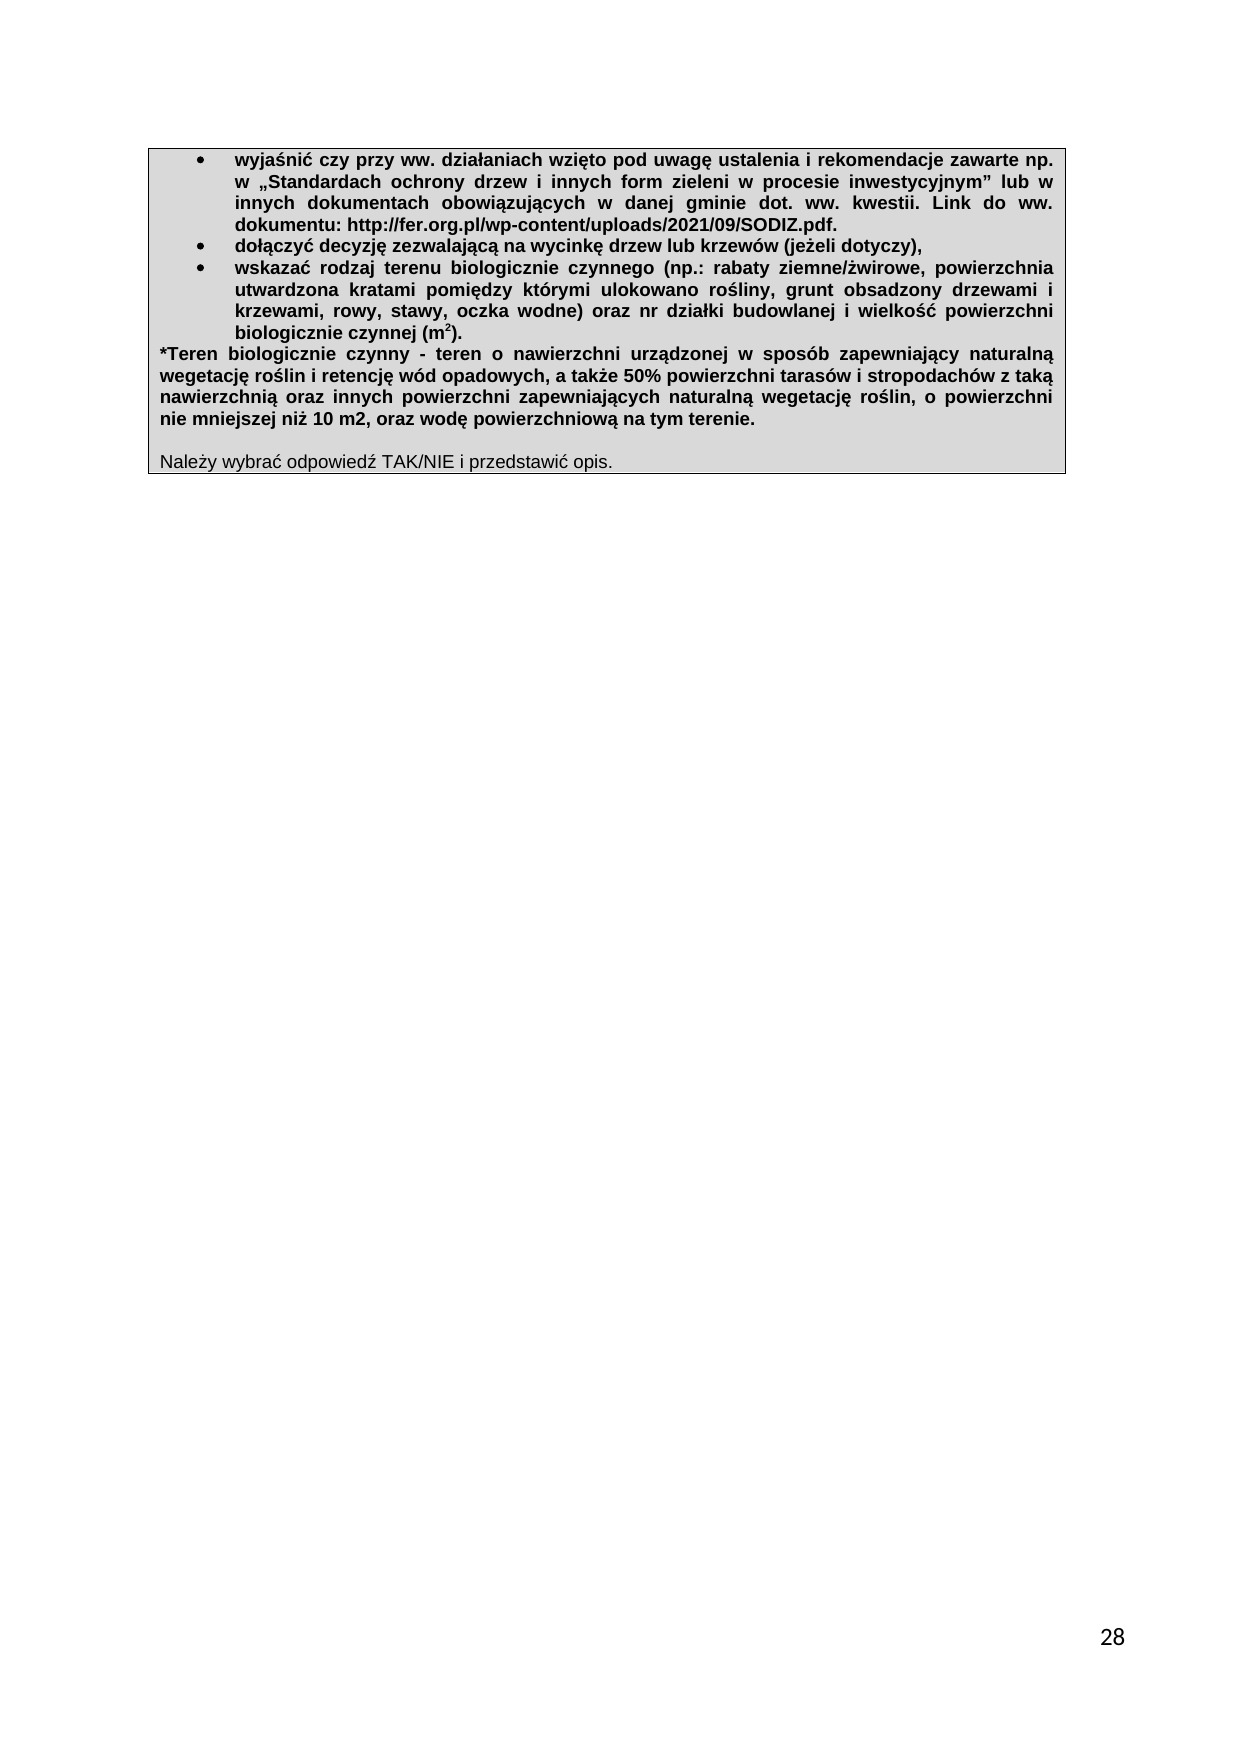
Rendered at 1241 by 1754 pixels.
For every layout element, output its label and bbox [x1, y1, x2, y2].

table_header [149, 149, 1065, 472]
